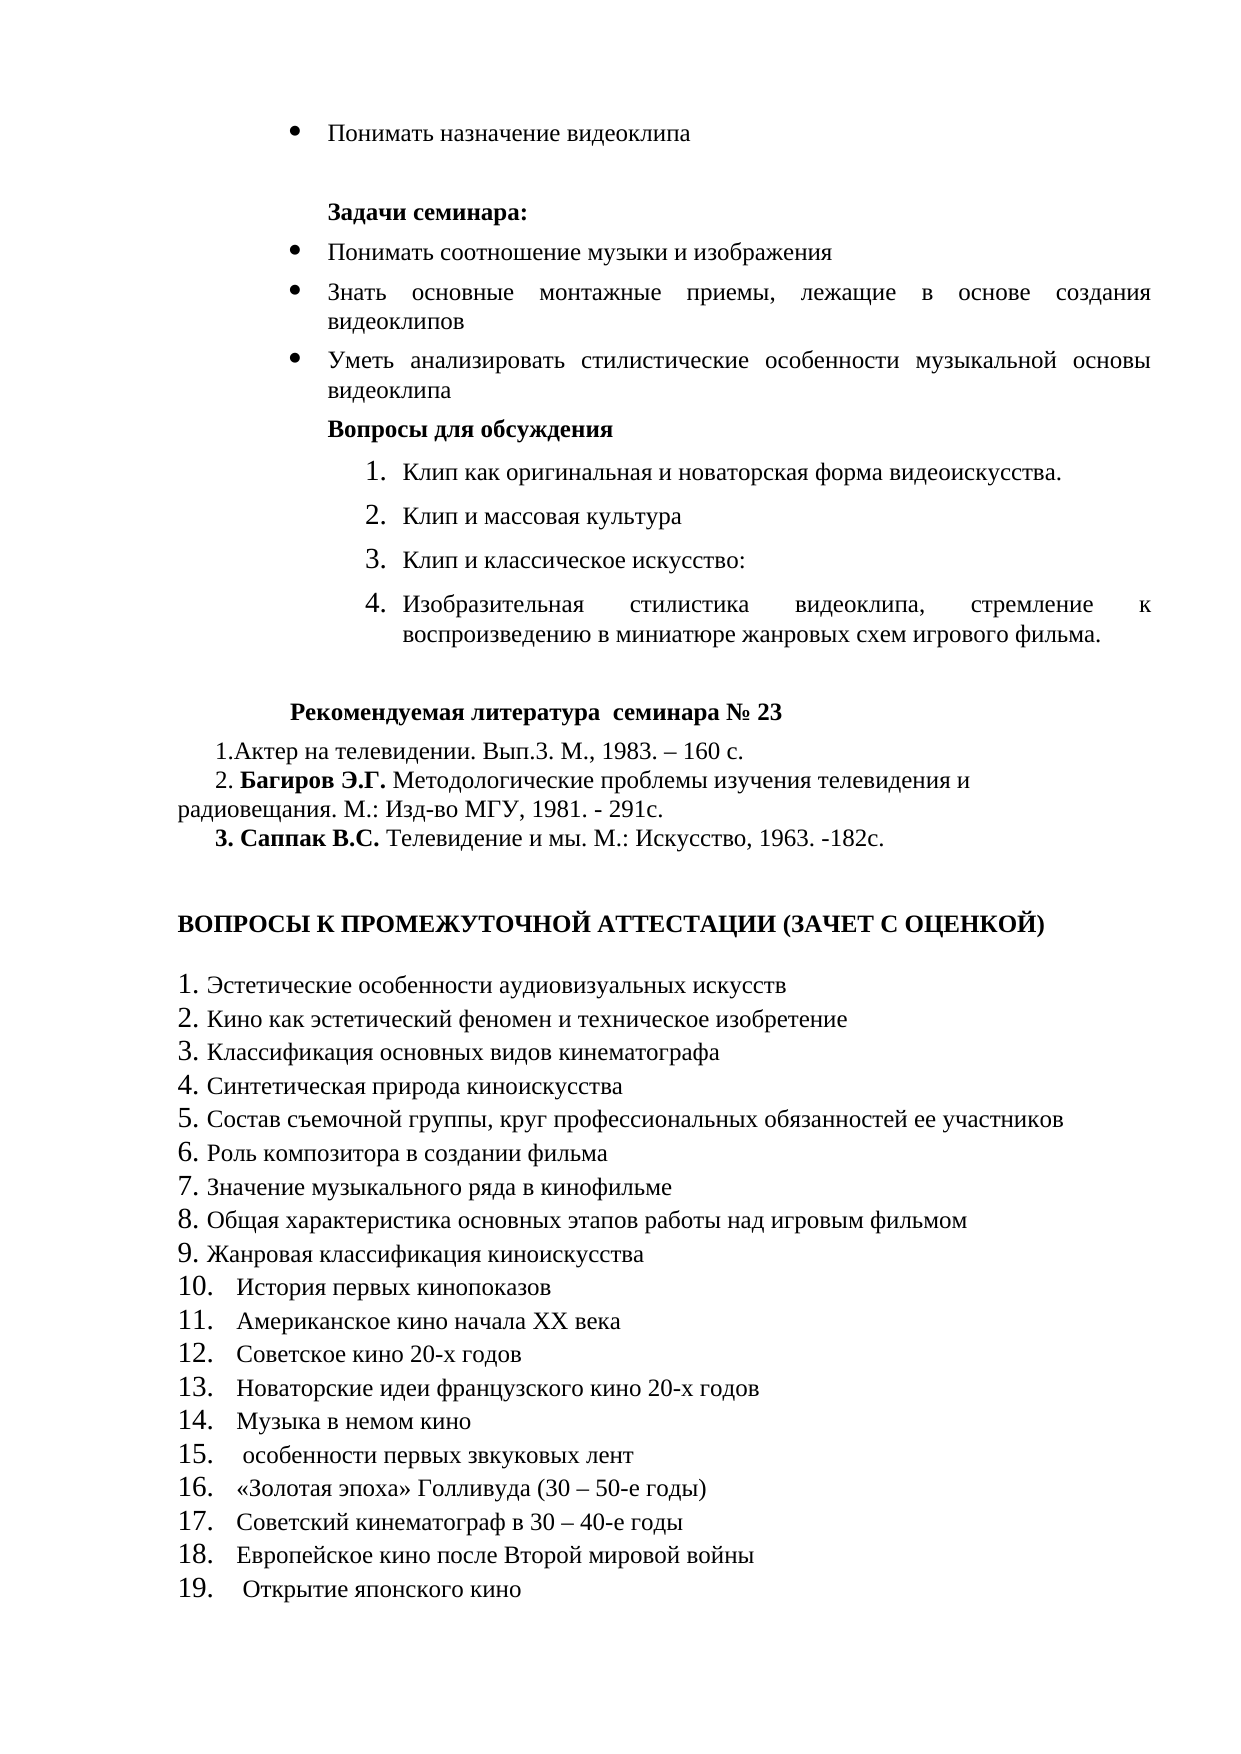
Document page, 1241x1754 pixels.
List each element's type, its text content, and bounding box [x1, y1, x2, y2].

list Вопросы для обсуждения [327, 414, 1152, 443]
list особенности первых звкуковых лент [177, 1436, 1152, 1469]
list Эстетические особенности аудиовизуальных искусств [177, 966, 1152, 1000]
list Уметь анализировать стилистические особенности музыкальной основы видеоклипа [290, 346, 1152, 404]
text 2. Багиров Э.Г. Методологические проблемы изучения телевидения и радиовещания. М.: Изд-во МГУ, 1981. - 291с. [177, 765, 1152, 823]
list Значение музыкального ряда в кинофильме [177, 1168, 1152, 1201]
list Кино как эстетический феномен и техническое изобретение [177, 1000, 1152, 1033]
list Роль композитора в создании фильма [177, 1134, 1152, 1168]
list «Золотая эпоха» Голливуда (30 – 50-е годы) [177, 1469, 1152, 1503]
list Клип и массовая культура [365, 497, 1152, 531]
list Советский кинематограф в 30 – 40-е годы [177, 1503, 1152, 1537]
list Общая характеристика основных этапов работы над игровым фильмом [177, 1201, 1152, 1235]
list Понимать назначение видеоклипа [290, 118, 1152, 148]
list Новаторские идеи французского кино 20-х годов [177, 1369, 1152, 1402]
list Состав съемочной группы, круг профессиональных обязанностей ее участников [177, 1101, 1152, 1134]
list Изобразительная стилистика видеоклипа, стремление к воспроизведению в миниатюре жанровых схем игрового фильма. [365, 585, 1152, 648]
text 3. Саппак B.C. Телевидение и мы. М.: Искусство, 1963. -182с. [215, 823, 1152, 851]
list Американское кино начала ХХ века [177, 1302, 1152, 1335]
list Европейское кино после Второй мировой войны [177, 1537, 1152, 1570]
text ВОПРОСЫ К ПРОМЕЖУТОЧНОЙ АТТЕСТАЦИИ (ЗАЧЕТ С ОЦЕНКОЙ) [177, 909, 1152, 938]
text 1.Актер на телевидении. Вып.3. М., 1983. – 160 с. [215, 736, 1152, 765]
list История первых кинопоказов [177, 1268, 1152, 1302]
list Музыка в немом кино [177, 1402, 1152, 1436]
list Задачи семинара: [327, 197, 1152, 226]
list Знать основные монтажные приемы, лежащие в основе создания видеоклипов [290, 277, 1152, 335]
list Клип как оригинальная и новаторская форма видеоискусства. [365, 453, 1152, 487]
list Клип и классическое искусство: [365, 541, 1152, 575]
text Рекомендуемая литература семинара № 23 [290, 697, 1152, 726]
list Классификация основных видов кинематографа [177, 1033, 1152, 1067]
list Открытие японского кино [177, 1570, 1152, 1604]
list Синтетическая природа киноискусства [177, 1067, 1152, 1101]
list Понимать соотношение музыки и изображения [290, 237, 1152, 266]
list Жанровая классификация киноискусства [177, 1235, 1152, 1268]
list Советское кино 20-х годов [177, 1335, 1152, 1369]
